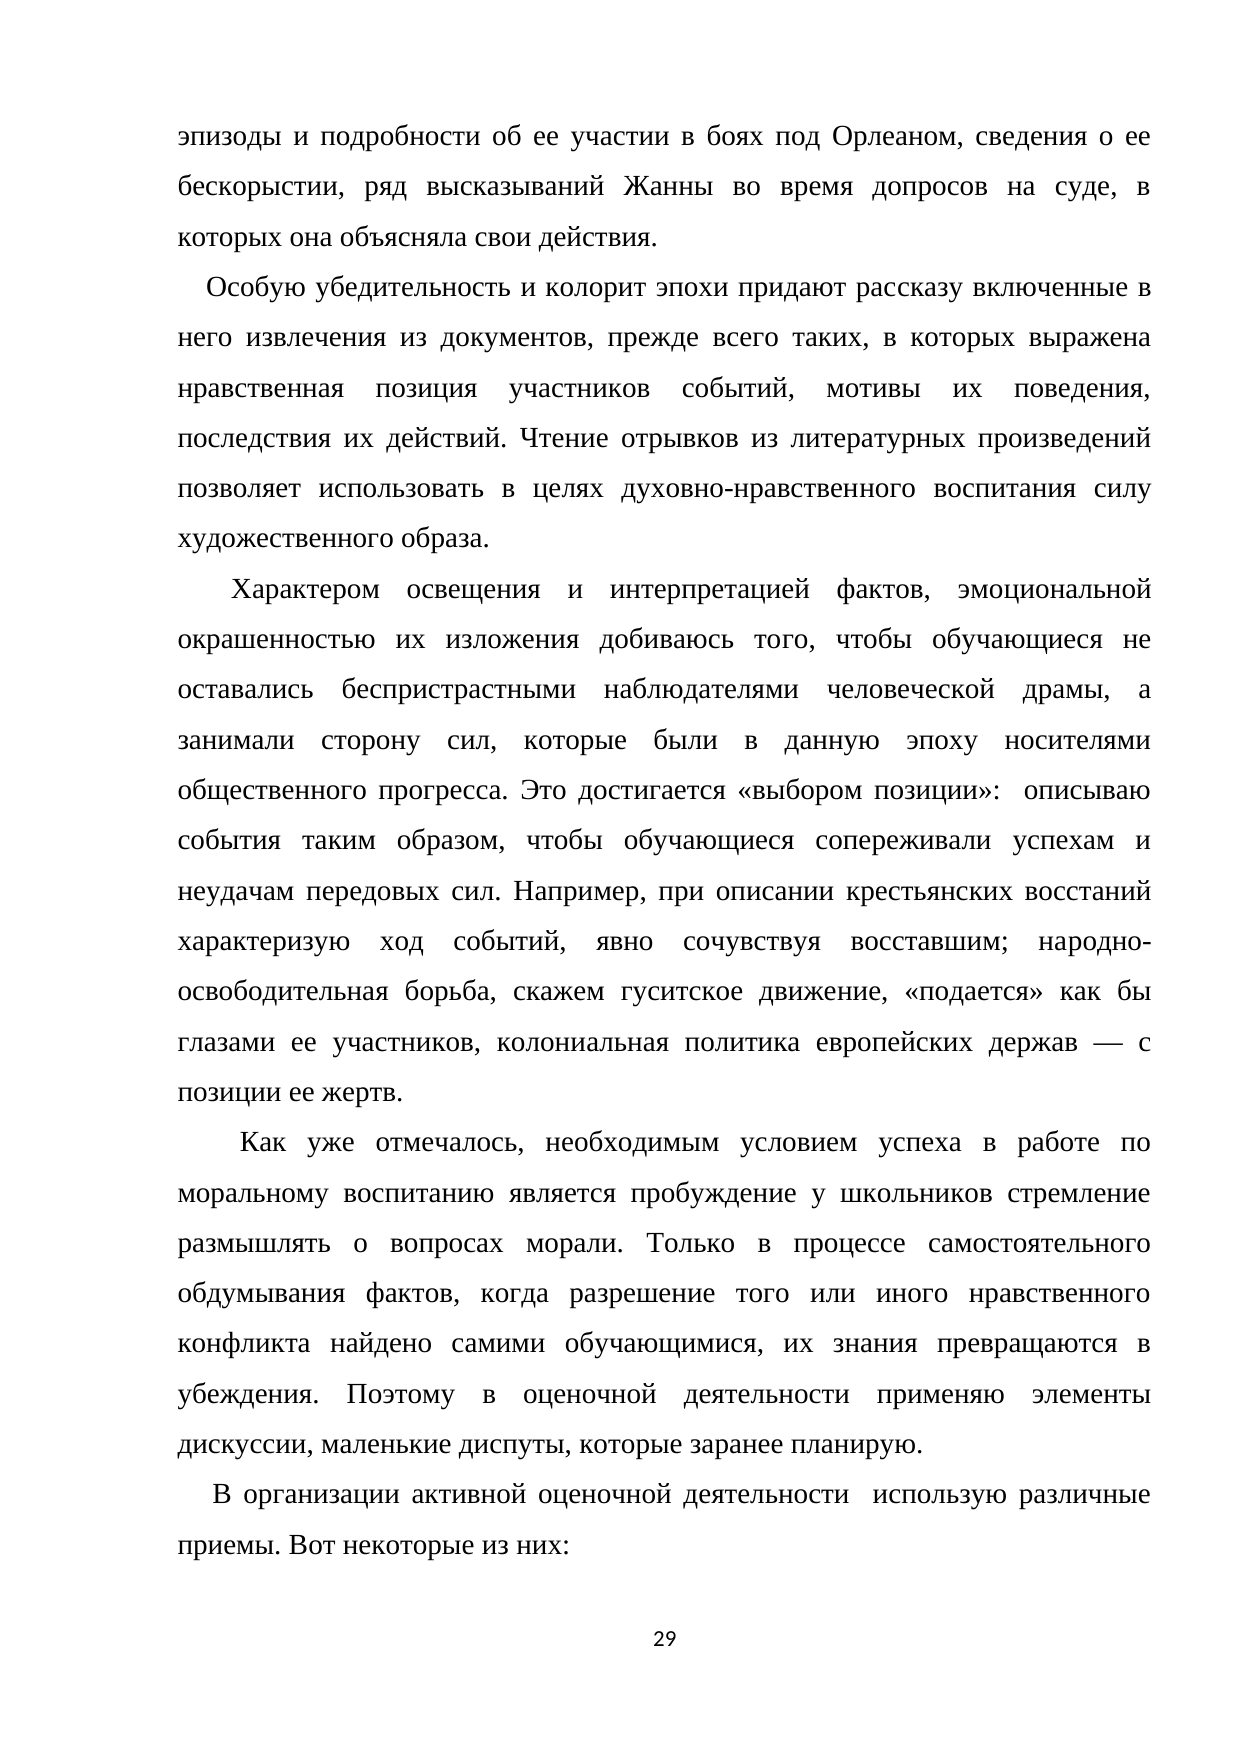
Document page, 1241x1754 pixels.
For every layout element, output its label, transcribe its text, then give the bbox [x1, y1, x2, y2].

text Как уже отмечалось, необходимым условием успеха в работе по моральному воспитанию является пробуждение у школьников стремление размышлять о вопросах морали. Только в процессе самостоятельного обдумывания фактов, когда разрешение того или иного нравственного конфликта найдено самими обучающимися, их знания превращаются в убеждения. Поэтому в оценочной деятельности применяю элементы дискуссии, маленькие диспуты, которые заранее планирую. [177, 1124, 1152, 1460]
text Характером освещения и интерпретацией фактов, эмоциональной окрашенностью их изложения добиваюсь того, чтобы обучающиеся не оставались беспристрастными наблюдателями человеческой драмы, а занимали сторону сил, которые были в данную эпоху носителями общественного прогресса. Это достигается «выбором позиции»: описываю события таким образом, чтобы обучающиеся сопереживали успехам и неудачам передовых сил. Например, при описании крестьянских восстаний характеризую ход событий, явно сочувствуя восставшим; народно-освободительная борьба, скажем гуситское движение, «подается» как бы глазами ее участников, колониальная политика европейских держав — с позиции ее жертв. [177, 571, 1152, 1108]
text В организации активной оценочной деятельности использую различные приемы. Вот некоторые из них: [177, 1477, 1152, 1560]
text Особую убедительность и колорит эпохи придают рассказу включенные в него извлечения из документов, прежде всего таких, в которых выражена нравственная позиция участников событий, мотивы их поведения, последствия их действий. Чтение отрывков из литературных произведений позволяет использовать в целях духовно-нравственного воспитания силу художественного образа. [177, 269, 1152, 554]
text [177, 118, 1152, 252]
